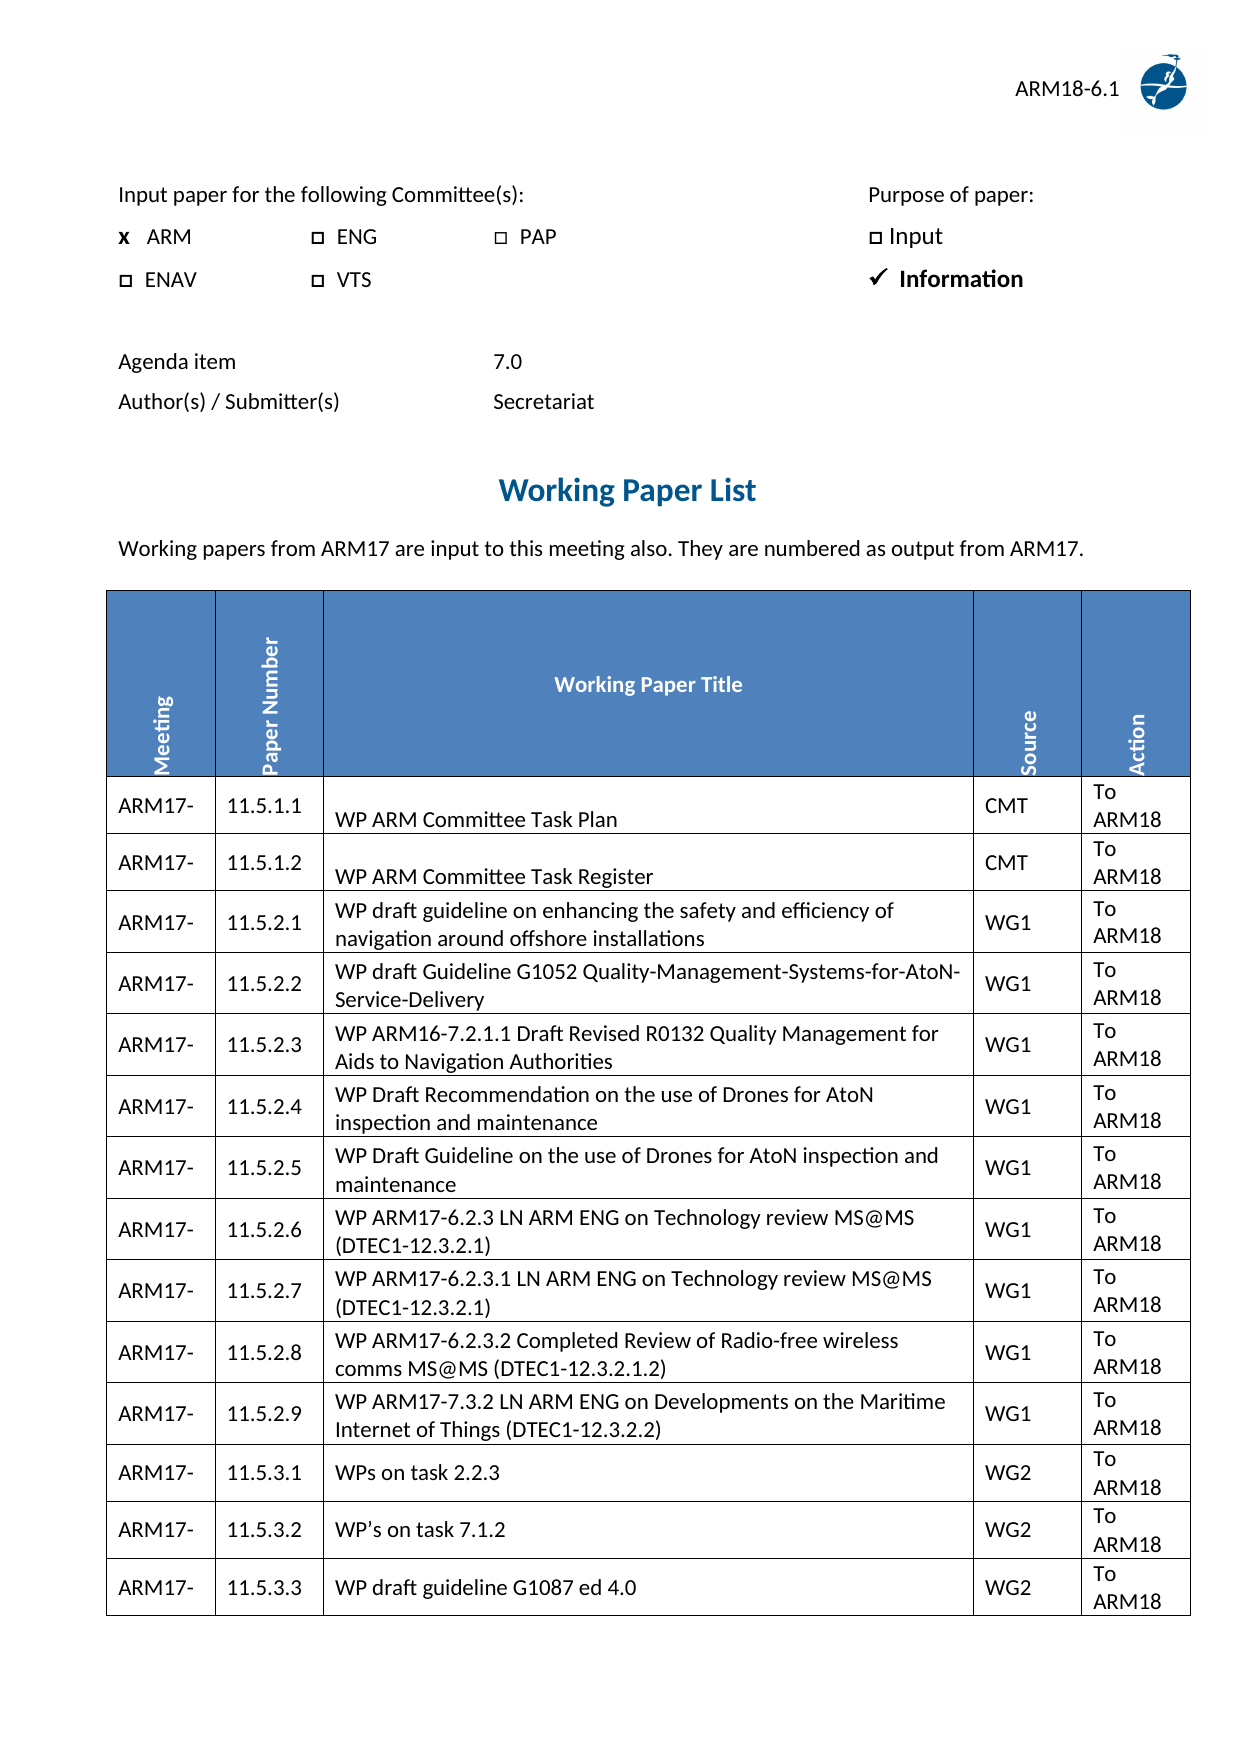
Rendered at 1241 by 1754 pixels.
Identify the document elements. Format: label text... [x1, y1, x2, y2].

picture [1118, 46, 1207, 134]
table_cell WP ARM Committee Task Plan [324, 777, 973, 833]
table_cell 11.5.2.8 [216, 1322, 323, 1382]
table_cell WG1 [974, 1260, 1081, 1321]
table_cell 11.5.3.1 [216, 1445, 323, 1501]
text □ ENAV □ VTS Information [118, 263, 1137, 294]
table_cell ARM17- [107, 1445, 215, 1501]
table_cell WP’s on task 7.1.2 [324, 1502, 973, 1558]
title Working Paper List [118, 468, 1137, 509]
table_cell To ARM18 [1082, 953, 1190, 1013]
table_cell ARM17- [107, 891, 215, 952]
table_cell ARM17- [107, 1137, 215, 1198]
table_cell To ARM18 [1082, 1445, 1190, 1501]
table_cell To ARM18 [1082, 777, 1190, 833]
table_cell To ARM18 [1082, 1199, 1190, 1259]
table_cell WG2 [974, 1502, 1081, 1558]
table_cell WG2 [974, 1559, 1081, 1615]
table_cell WP ARM16-7.2.1.1 Draft Revised R0132 Quality Management for Aids to Navigation Authorities [324, 1014, 973, 1075]
table_cell WP Draft Recommendation on the use of Drones for AtoN inspection and maintenance [324, 1076, 973, 1136]
table_header Paper Number [216, 591, 323, 776]
table_cell WP ARM17-6.2.3 LN ARM ENG on Technology review MS@MS (DTEC1-12.3.2.1) [324, 1199, 973, 1259]
table_cell ARM17- [107, 1322, 215, 1382]
text Input paper for the following Committee(s): Purpose of paper: [118, 180, 1137, 208]
text Agenda item 7.0 [118, 347, 1137, 375]
table_cell ARM17- [107, 953, 215, 1013]
table_header Working Paper Title [324, 591, 973, 776]
table_cell WG1 [974, 891, 1081, 952]
table_cell WG1 [974, 1014, 1081, 1075]
table_cell To ARM18 [1082, 1502, 1190, 1558]
table_header Action [1082, 591, 1190, 776]
table_cell ARM17- [107, 777, 215, 833]
table_cell WG1 [974, 1137, 1081, 1198]
table_cell 11.5.2.2 [216, 953, 323, 1013]
table_cell ARM17- [107, 1014, 215, 1075]
table_cell To ARM18 [1082, 1137, 1190, 1198]
table_cell WP Draft Guideline on the use of Drones for AtoN inspection and maintenance [324, 1137, 973, 1198]
table_cell ARM17- [107, 1559, 215, 1615]
table_cell 11.5.3.2 [216, 1502, 323, 1558]
table_cell To ARM18 [1082, 834, 1190, 890]
table_cell WG1 [974, 1383, 1081, 1443]
table_cell 11.5.2.9 [216, 1383, 323, 1443]
table_cell To ARM18 [1082, 1559, 1190, 1615]
table_cell WP draft guideline G1087 ed 4.0 [324, 1559, 973, 1615]
table_cell ARM17- [107, 1383, 215, 1443]
table_cell To ARM18 [1082, 1260, 1190, 1321]
table_cell To ARM18 [1082, 1014, 1190, 1075]
table_cell 11.5.2.7 [216, 1260, 323, 1321]
table_cell WP ARM Committee Task Register [324, 834, 973, 890]
table_cell WG1 [974, 1076, 1081, 1136]
table_cell To ARM18 [1082, 1076, 1190, 1136]
table_cell WP draft guideline on enhancing the safety and efficiency of navigation around offshore installations [324, 891, 973, 952]
table_cell WPs on task 2.2.3 [324, 1445, 973, 1501]
text Author(s) / Submitter(s) Secretariat [118, 387, 1137, 416]
table_cell To ARM18 [1082, 1322, 1190, 1382]
table_cell ARM17- [107, 834, 215, 890]
table_cell WG1 [974, 1322, 1081, 1382]
table_cell WP ARM17-6.2.3.1 LN ARM ENG on Technology review MS@MS (DTEC1-12.3.2.1) [324, 1260, 973, 1321]
table_cell 11.5.2.6 [216, 1199, 323, 1259]
table_cell WP draft Guideline G1052 Quality-Management-Systems-for-AtoN-Service-Delivery [324, 953, 973, 1013]
table_cell ARM17- [107, 1260, 215, 1321]
table_cell CMT [974, 777, 1081, 833]
table_cell 11.5.2.4 [216, 1076, 323, 1136]
table_cell To ARM18 [1082, 891, 1190, 952]
table_cell ARM17- [107, 1502, 215, 1558]
table_cell WP ARM17-6.2.3.2 Completed Review of Radio-free wireless comms MS@MS (DTEC1-12.3.2.1.2) [324, 1322, 973, 1382]
table_cell WG1 [974, 1199, 1081, 1259]
table_cell CMT [974, 834, 1081, 890]
table_cell To ARM18 [1082, 1383, 1190, 1443]
table_header Source [974, 591, 1081, 776]
table_cell 11.5.1.2 [216, 834, 323, 890]
table_header Meeting [107, 591, 215, 776]
text x ARM □ ENG □ PAP □ Input [118, 220, 1137, 251]
table_cell 11.5.2.3 [216, 1014, 323, 1075]
table_cell 11.5.3.3 [216, 1559, 323, 1615]
table_cell 11.5.2.5 [216, 1137, 323, 1198]
table_cell WP ARM17-7.3.2 LN ARM ENG on Developments on the Maritime Internet of Things (DTEC1-12.3.2.2) [324, 1383, 973, 1443]
table_cell 11.5.2.1 [216, 891, 323, 952]
table_cell 11.5.1.1 [216, 777, 323, 833]
table_cell WG1 [974, 953, 1081, 1013]
table_cell WG2 [974, 1445, 1081, 1501]
text Working papers from ARM17 are input to this meeting also. They are numbered as output from ARM17. [118, 534, 1137, 562]
table_cell ARM17- [107, 1076, 215, 1136]
table_cell ARM17- [107, 1199, 215, 1259]
